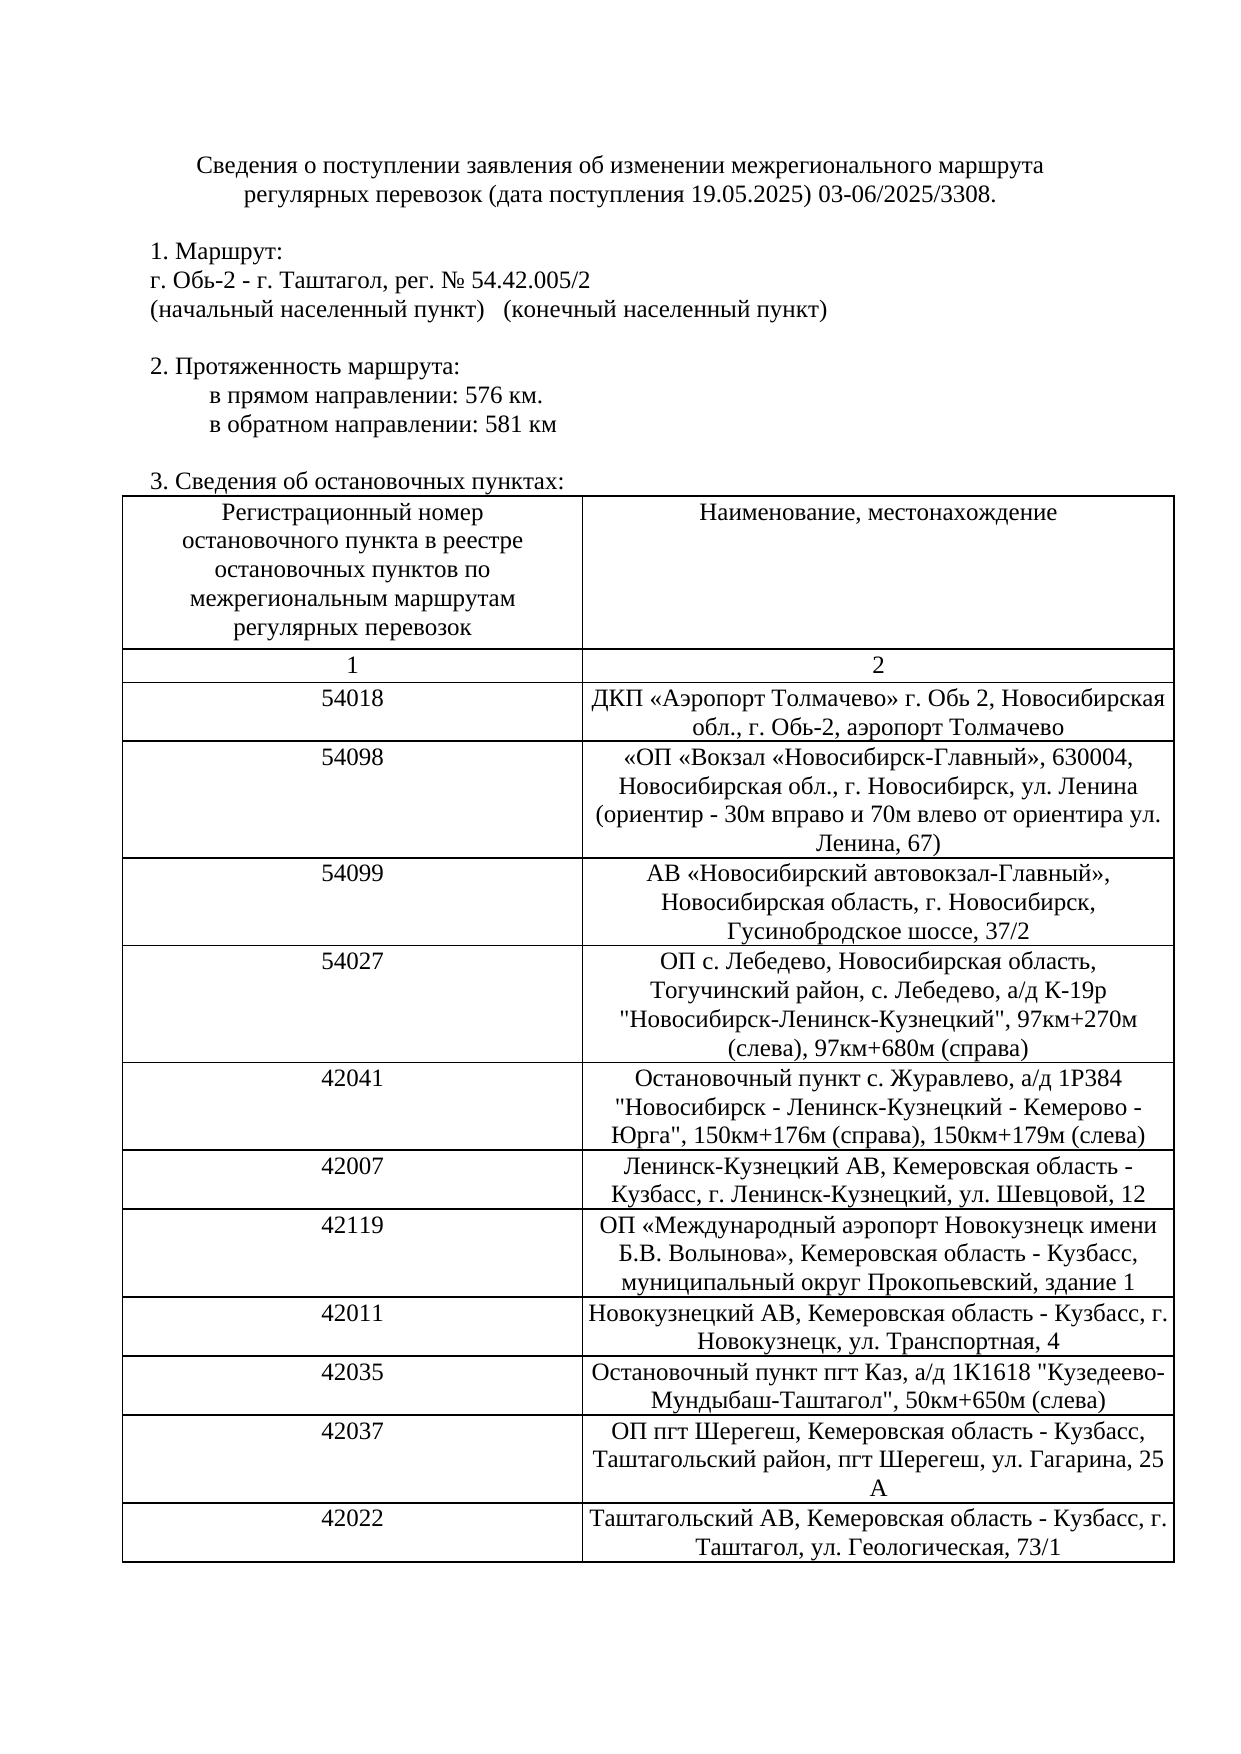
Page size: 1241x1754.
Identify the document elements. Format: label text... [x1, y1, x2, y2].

table_cell 42007 [123, 1151, 582, 1208]
text Сведения о поступлении заявления об изменении межрегионального маршрута регулярных перевозок (дата поступления 19.05.2025) 03-06/2025/3308. [150, 150, 1090, 207]
table_cell ОП с. Лебедево, Новосибирская область, Тогучинский район, с. Лебедево, а/д К-19р "Новосибирск-Ленинск-Кузнецкий", 97км+270м (слева), 97км+680м (справа) [583, 946, 1173, 1061]
table_cell 54098 [123, 742, 582, 857]
text 2. Протяженность маршрута: [150, 351, 1090, 380]
table_cell Остановочный пункт пгт Каз, а/д 1К1618 "Кузедеево-Мундыбаш-Таштагол", 50км+650м (слева) [583, 1357, 1173, 1414]
table_cell Новокузнецкий АВ, Кемеровская область - Кузбасс, г. Новокузнецк, ул. Транспортная, 4 [583, 1298, 1173, 1355]
table_cell 1 [123, 650, 582, 681]
table_header Наименование, местонахождение [583, 497, 1173, 648]
table_cell ДКП «Аэропорт Толмачево» г. Обь 2, Новосибирская обл., г. Обь-2, аэропорт Толмачево [583, 683, 1173, 740]
table_cell ОП пгт Шерегеш, Кемеровская область - Кузбасс, Таштагольский район, пгт Шерегеш, ул. Гагарина, 25 А [583, 1416, 1173, 1502]
text г. Обь-2 - г. Таштагол, рег. № 54.42.005/2 [150, 265, 1090, 294]
table_cell 54018 [123, 683, 582, 740]
table_cell «ОП «Вокзал «Новосибирск-Главный», 630004, Новосибирская обл., г. Новосибирск, ул. Ленина (ориентир - 30м вправо и 70м влево от ориентира ул. Ленина, 67) [583, 742, 1173, 857]
table_cell ОП «Международный аэропорт Новокузнецк имени Б.В. Волынова», Кемеровская область - Кузбасс, муниципальный округ Прокопьевский, здание 1 [583, 1210, 1173, 1296]
text в прямом направлении: 576 км. [150, 380, 1090, 409]
table_cell 42037 [123, 1416, 582, 1502]
text в обратном направлении: 581 км [150, 409, 1090, 437]
table_cell 42119 [123, 1210, 582, 1296]
table_cell Остановочный пункт с. Журавлево, а/д 1Р384 "Новосибирск - Ленинск-Кузнецкий - Кемерово - Юрга", 150км+176м (справа), 150км+179м (слева) [583, 1063, 1173, 1149]
text (начальный населенный пункт) (конечный населенный пункт) [150, 294, 1090, 322]
table_cell 42022 [123, 1504, 582, 1561]
table_cell 42035 [123, 1357, 582, 1414]
text 3. Сведения об остановочных пунктах: [150, 466, 1090, 495]
table_cell 42011 [123, 1298, 582, 1355]
table_cell 2 [583, 650, 1173, 681]
table_cell 54027 [123, 946, 582, 1061]
text 1. Маршрут: [150, 236, 1090, 265]
table_cell Таштагольский АВ, Кемеровская область - Кузбасс, г. Таштагол, ул. Геологическая, 73/1 [583, 1504, 1173, 1561]
table_cell Ленинск-Кузнецкий АВ, Кемеровская область - Кузбасс, г. Ленинск-Кузнецкий, ул. Шевцовой, 12 [583, 1151, 1173, 1208]
table_cell 54099 [123, 859, 582, 945]
table_cell 42041 [123, 1063, 582, 1149]
table_cell АВ «Новосибирский автовокзал-Главный», Новосибирская область, г. Новосибирск, Гусинобродское шоссе, 37/2 [583, 859, 1173, 945]
table_header Регистрационный номер остановочного пункта в реестре остановочных пунктов по межрегиональным маршрутам регулярных перевозок [123, 497, 582, 648]
